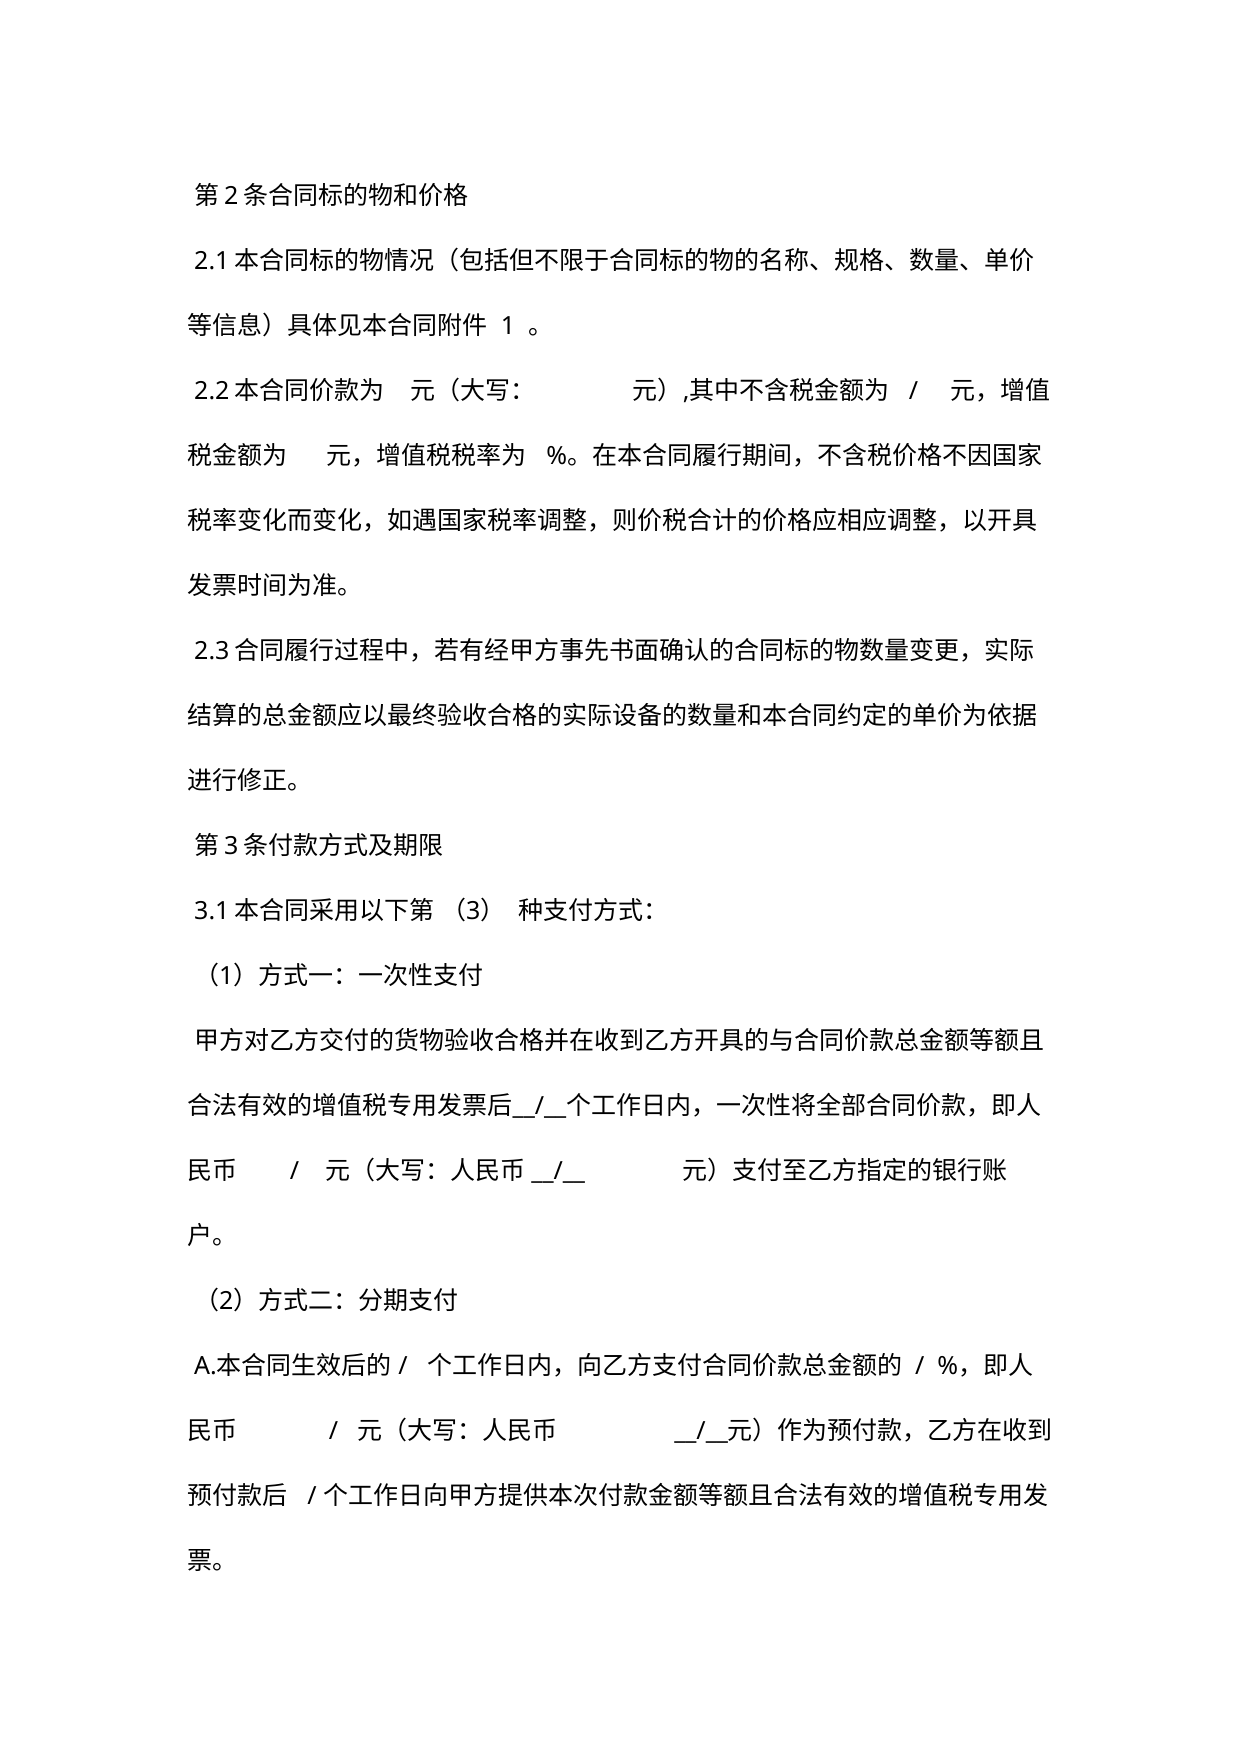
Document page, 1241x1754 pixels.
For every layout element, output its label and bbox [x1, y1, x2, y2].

text [187, 162, 1053, 1592]
